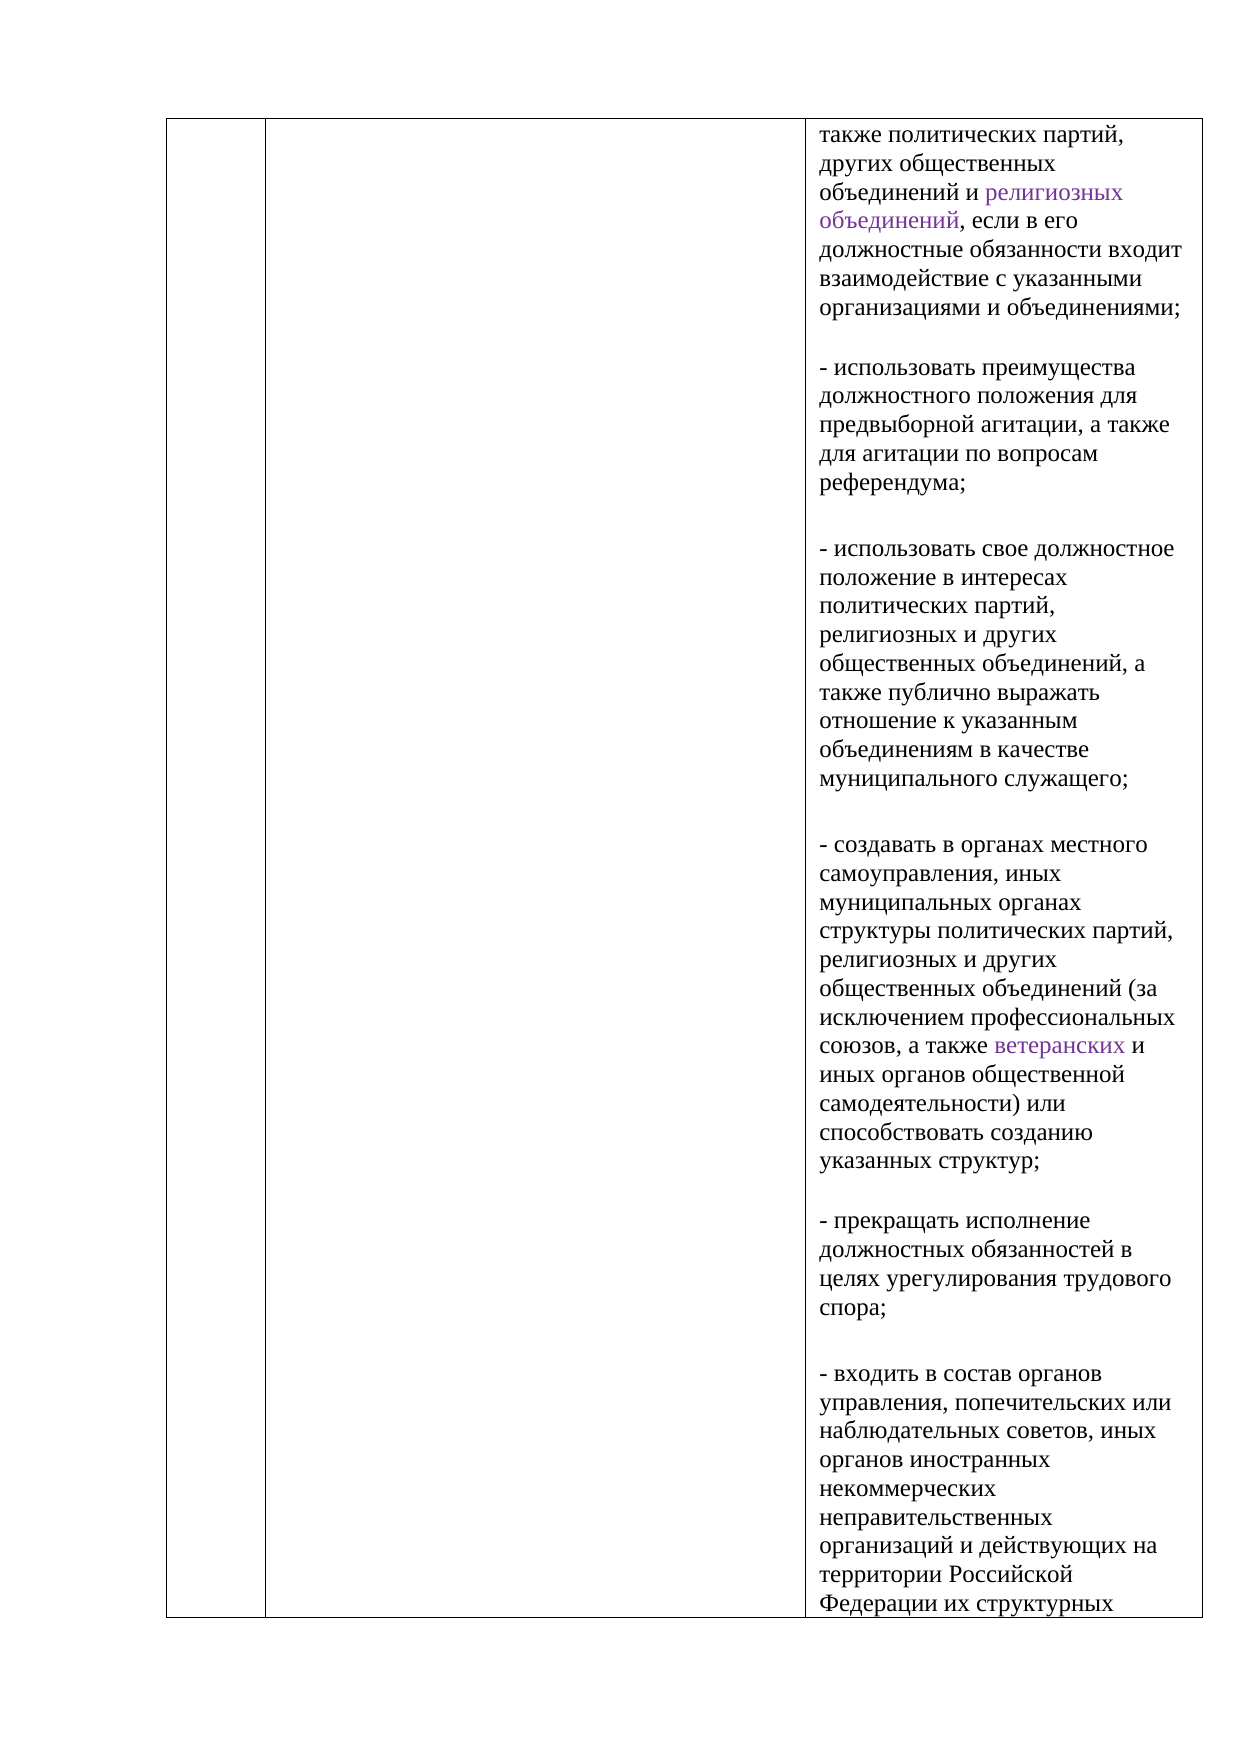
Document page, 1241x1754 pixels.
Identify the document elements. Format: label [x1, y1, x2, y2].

table_cell [266, 119, 805, 1617]
table_cell [167, 119, 265, 1617]
table_cell [806, 119, 1202, 1617]
